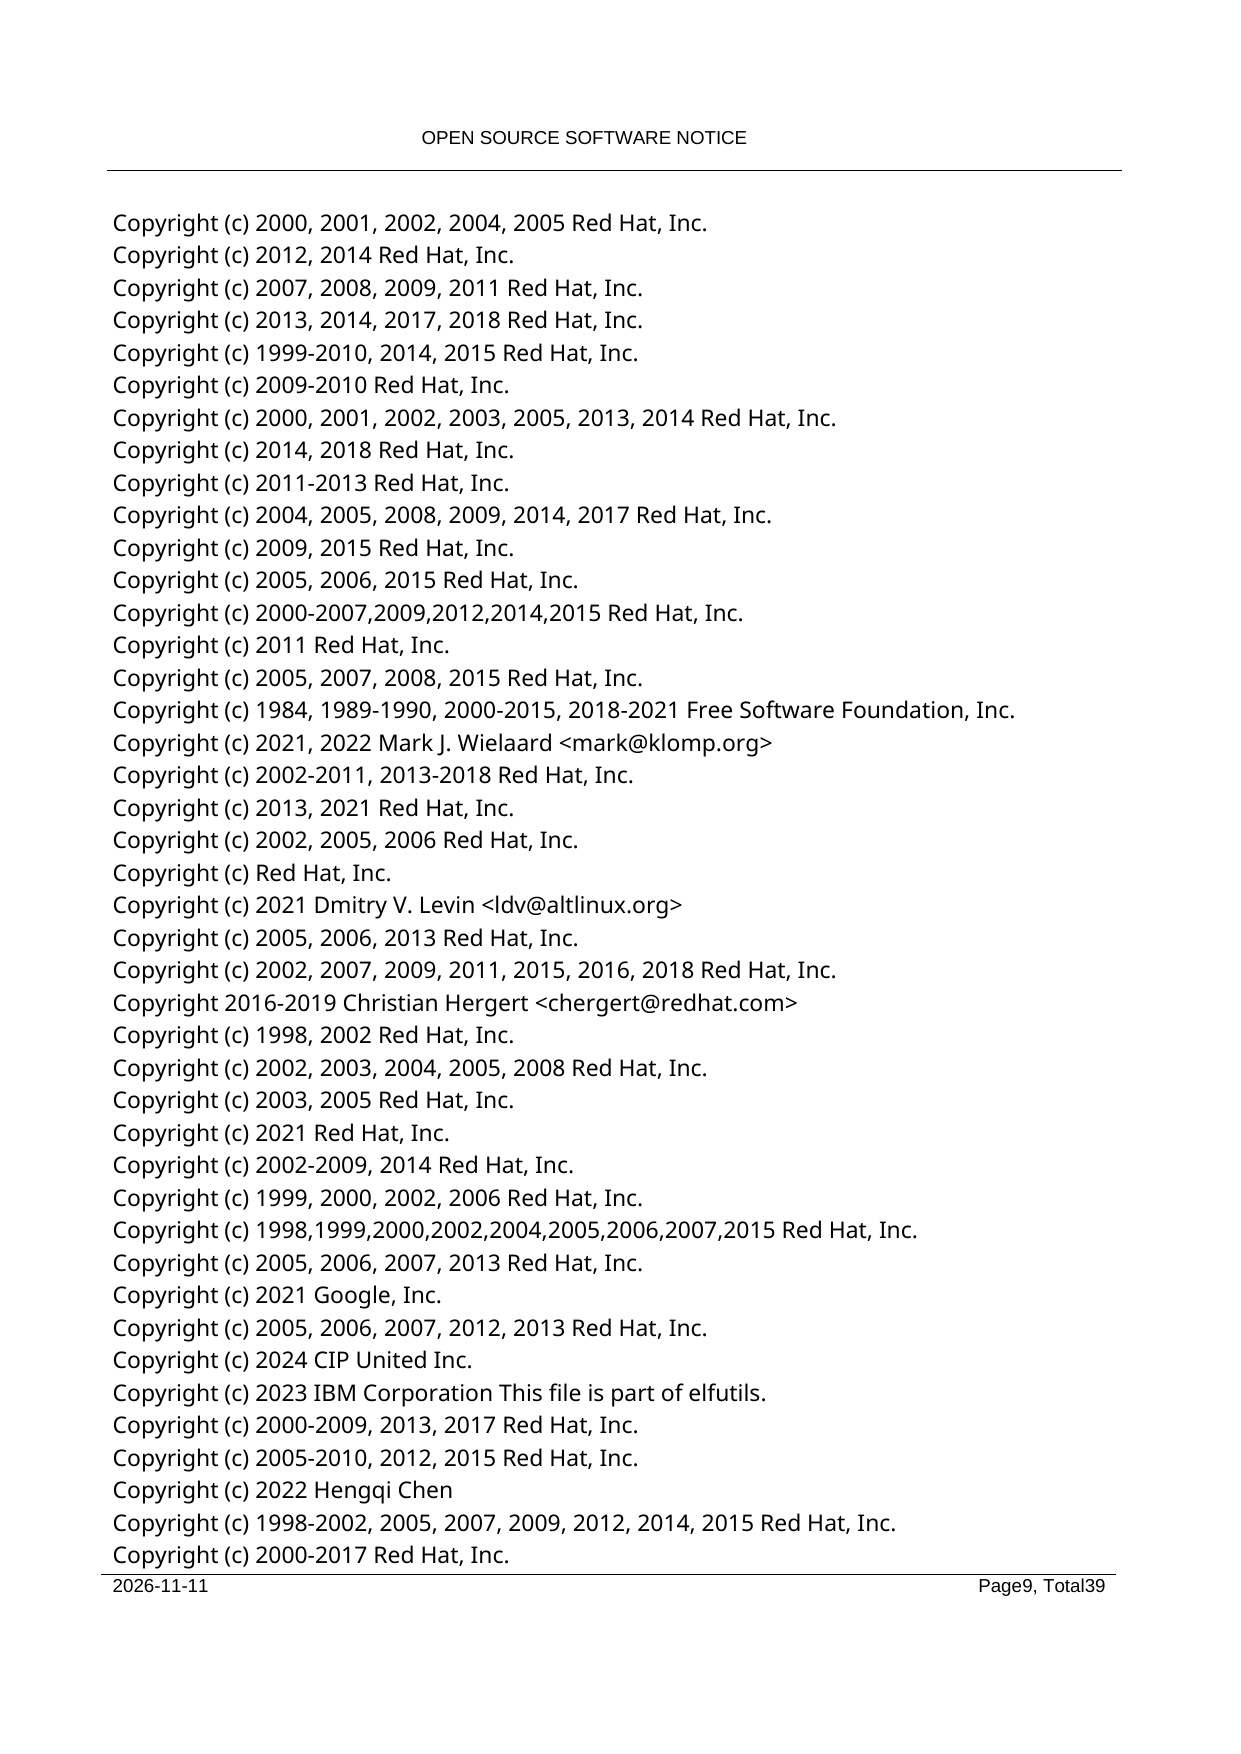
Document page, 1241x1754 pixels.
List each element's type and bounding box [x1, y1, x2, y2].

text [112, 206, 1128, 1571]
